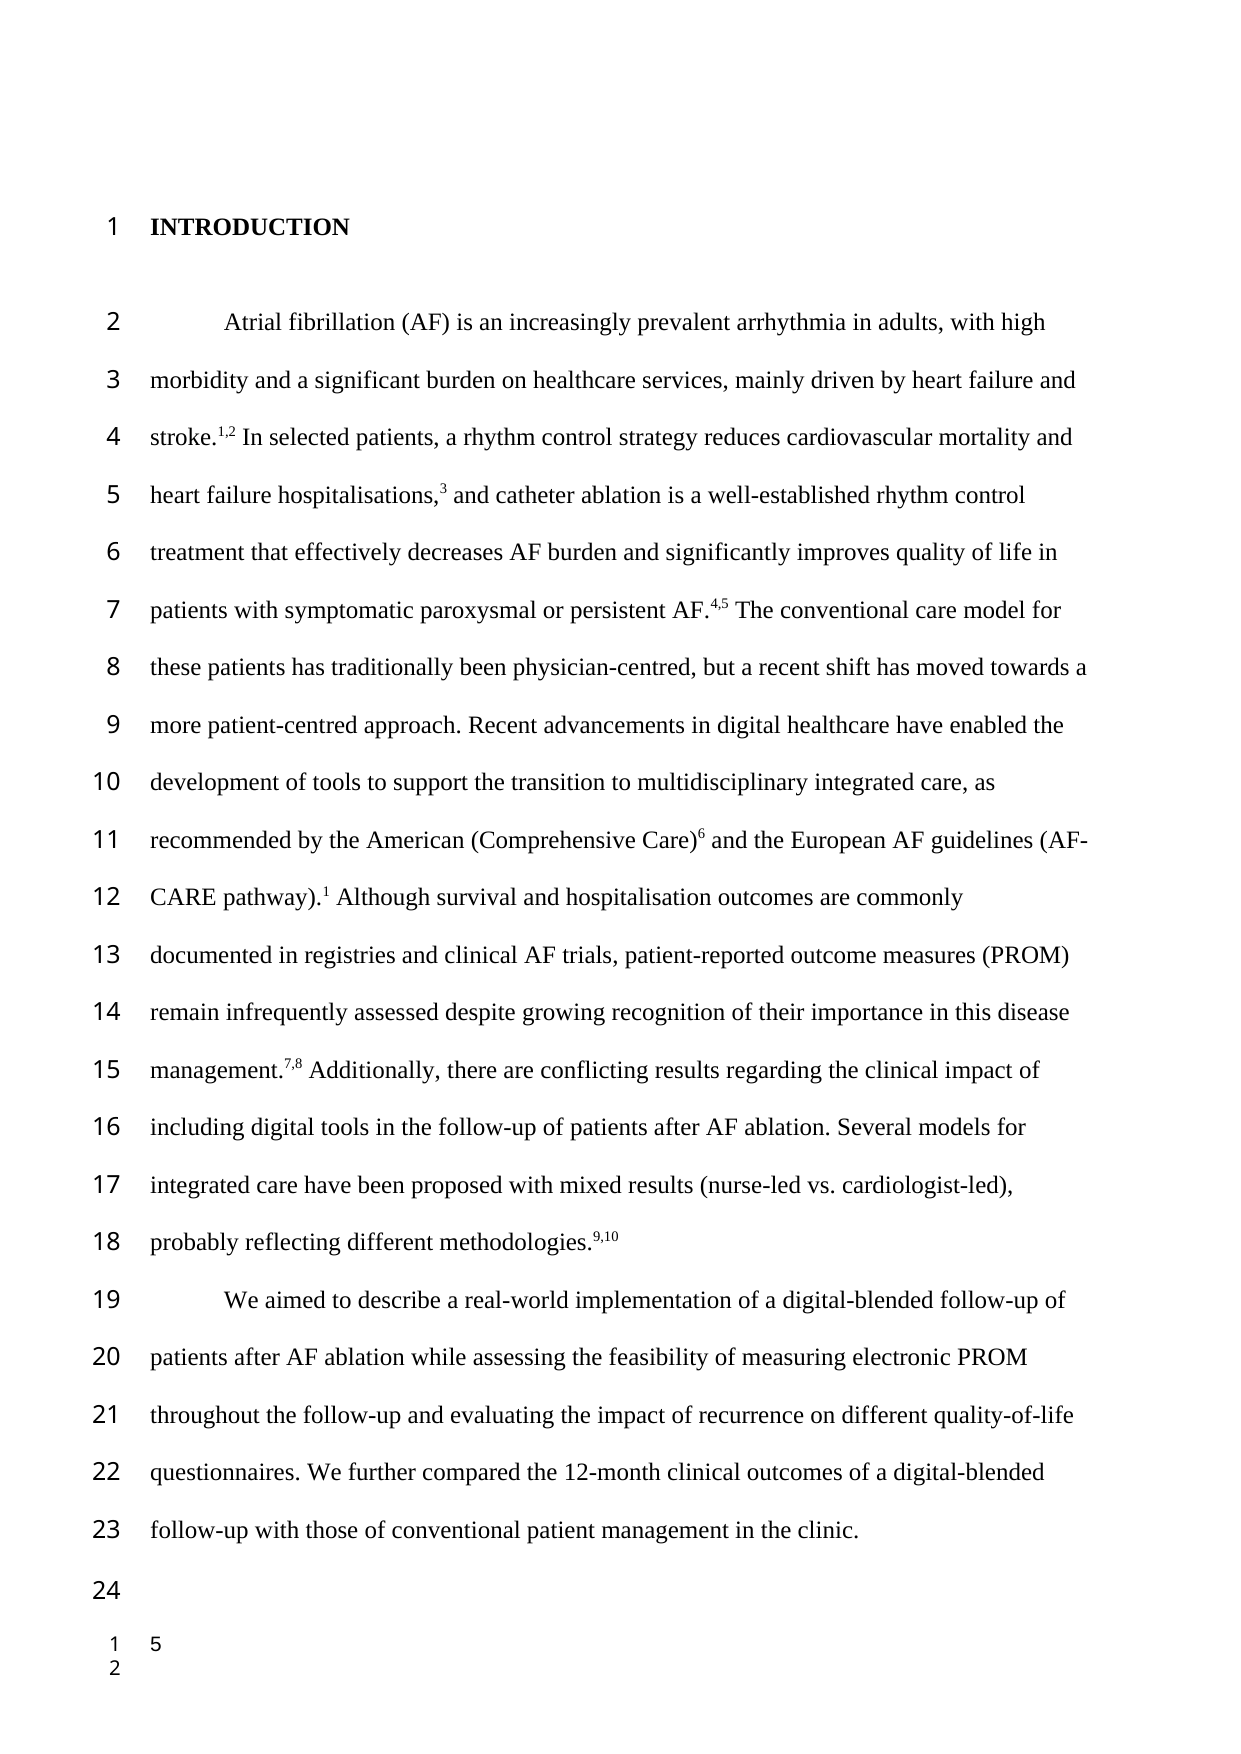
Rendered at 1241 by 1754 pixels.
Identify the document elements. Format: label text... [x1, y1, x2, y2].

text We aimed to describe a real-world implementation of a digital-blended follow-up of patients after AF ablation while assessing the feasibility of measuring electronic PROM throughout the follow-up and evaluating the impact of recurrence on different quality-of-life questionnaires. We further compared the 12-month clinical outcomes of a digital-blended follow-up with those of conventional patient management in the clinic. [150, 1285, 1090, 1544]
subtitle INTRODUCTION [150, 212, 1090, 241]
text Atrial fibrillation (AF) is an increasingly prevalent arrhythmia in adults, with high morbidity and a significant burden on healthcare services, mainly driven by heart failure and stroke.1,2 In selected patients, a rhythm control strategy reduces cardiovascular mortality and heart failure hospitalisations,3 and catheter ablation is a well-established rhythm control treatment that effectively decreases AF burden and significantly improves quality of life in patients with symptomatic paroxysmal or persistent AF.4,5 The conventional care model for these patients has traditionally been physician-centred, but a recent shift has moved towards a more patient-centred approach. Recent advancements in digital healthcare have enabled the development of tools to support the transition to multidisciplinary integrated care, as recommended by the American (Comprehensive Care)6 and the European AF guidelines (AF-CARE pathway).1 Although survival and hospitalisation outcomes are commonly documented in registries and clinical AF trials, patient-reported outcome measures (PROM) remain infrequently assessed despite growing recognition of their importance in this disease management.7,8 Additionally, there are conflicting results regarding the clinical impact of including digital tools in the follow-up of patients after AF ablation. Several models for integrated care have been proposed with mixed results (nurse-led vs. cardiologist-led), probably reflecting different methodologies.9,10 [150, 307, 1090, 1256]
